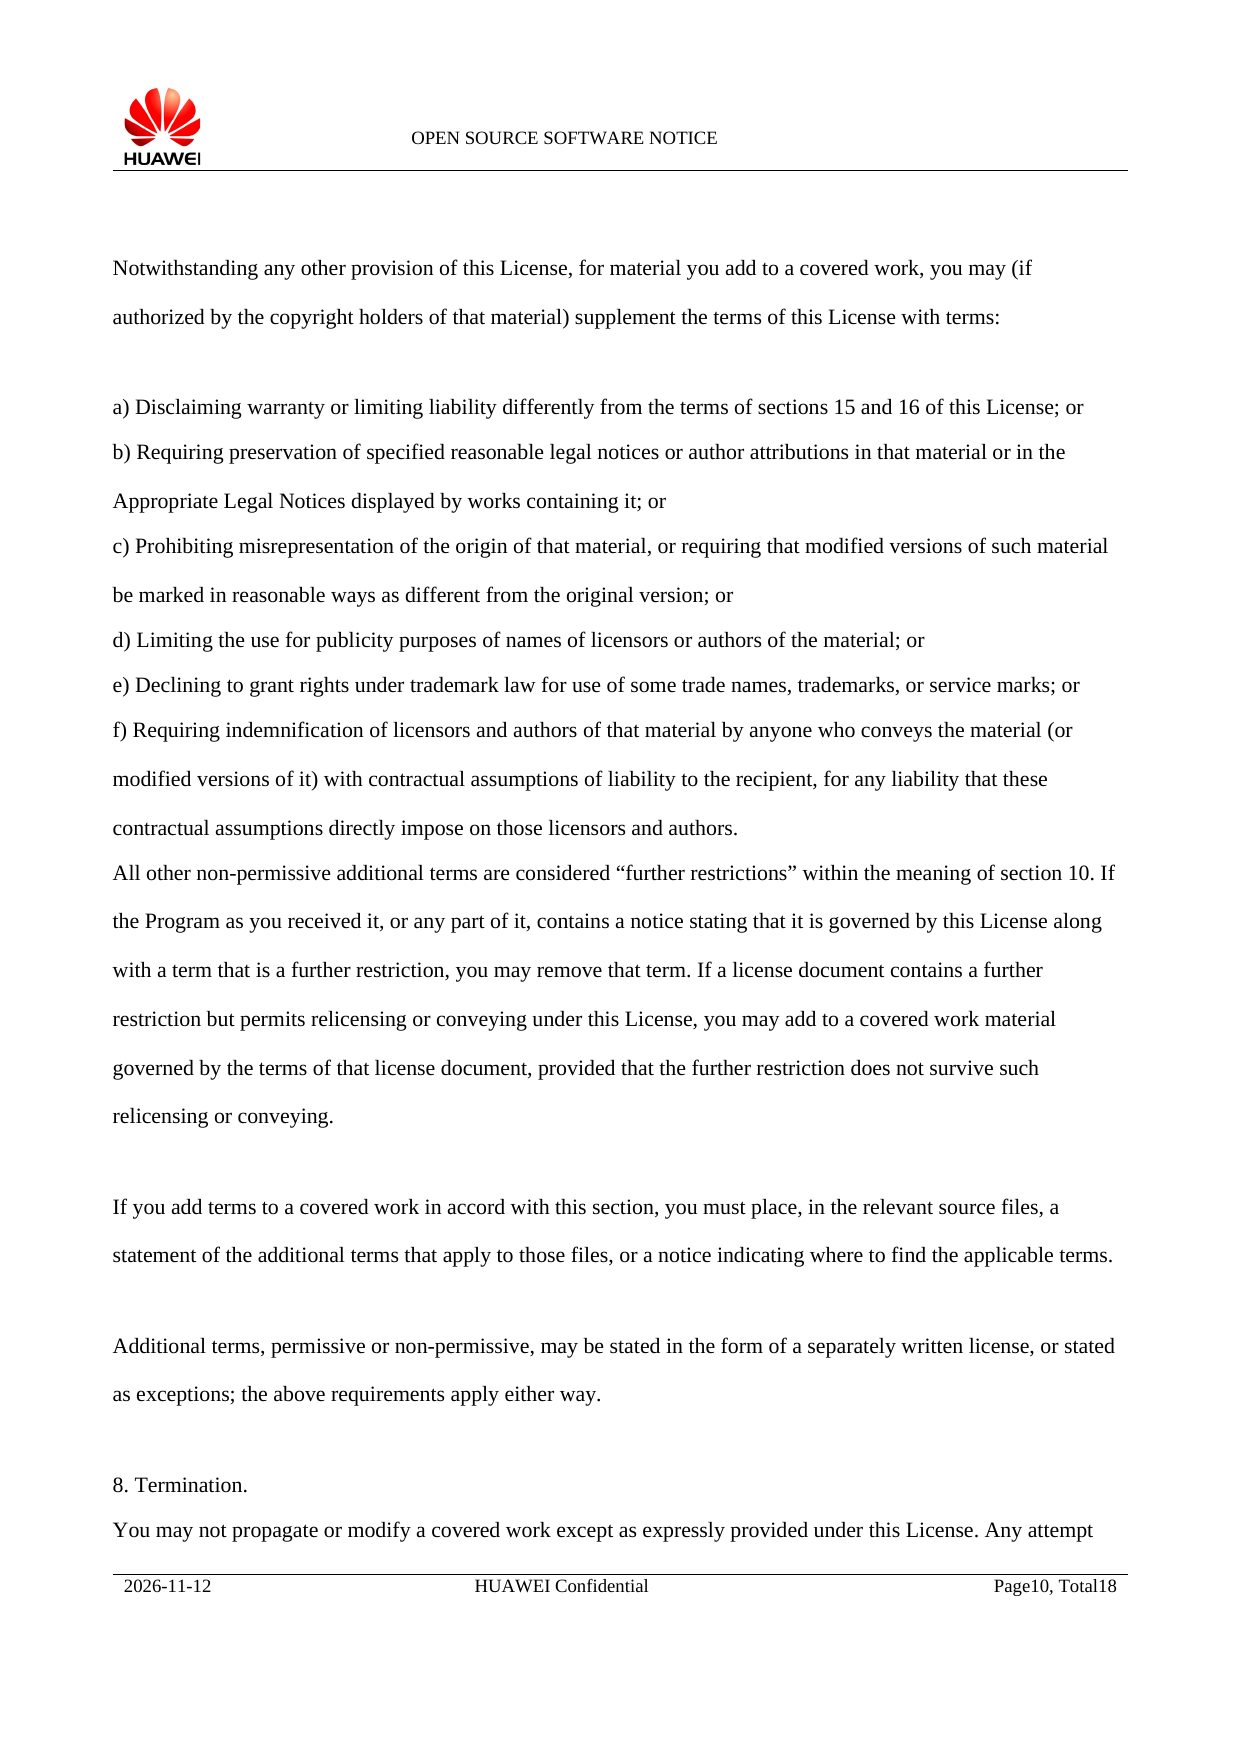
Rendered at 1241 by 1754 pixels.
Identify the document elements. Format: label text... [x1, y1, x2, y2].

text b) Requiring preservation of specified reasonable legal notices or author attributions in that material or in the Appropriate Legal Notices displayed by works containing it; or [112, 436, 1128, 517]
text d) Limiting the use for publicity purposes of names of licensors or authors of the material; or [112, 623, 1128, 656]
text 8. Termination. [112, 1468, 1128, 1500]
text Notwithstanding any other provision of this License, for material you add to a covered work, you may (if authorized by the copyright holders of that material) supplement the terms of this License with terms: [112, 251, 1128, 333]
text a) Disclaiming warranty or limiting liability differently from the terms of sections 15 and 16 of this License; or [112, 390, 1128, 423]
text If you add terms to a covered work in accord with this section, you must place, in the relevant source files, a statement of the additional terms that apply to those files, or a notice indicating where to find the applicable terms. [112, 1190, 1128, 1271]
text All other non-permissive additional terms are considered “further restrictions” within the meaning of section 10. If the Program as you received it, or any part of it, contains a notice stating that it is governed by this License along with a term that is a further restriction, you may remove that term. If a license document contains a further restriction but permits relicensing or conveying under this License, you may add to a covered work material governed by the terms of that license document, provided that the further restriction does not survive such relicensing or conveying. [112, 856, 1128, 1132]
text Additional terms, permissive or non-permissive, may be stated in the form of a separately written license, or stated as exceptions; the above requirements apply either way. [112, 1329, 1128, 1410]
text c) Prohibiting misrepresentation of the origin of that material, or requiring that modified versions of such material be marked in reasonable ways as different from the original version; or [112, 529, 1128, 611]
text f) Requiring indemnification of licensors and authors of that material by anyone who conveys the material (or modified versions of it) with contractual assumptions of liability to the recipient, for any liability that these contractual assumptions directly impose on those licensors and authors. [112, 713, 1128, 843]
picture [124, 88, 201, 165]
text e) Declining to grant rights under trademark law for use of some trade names, trademarks, or service marks; or [112, 668, 1128, 701]
